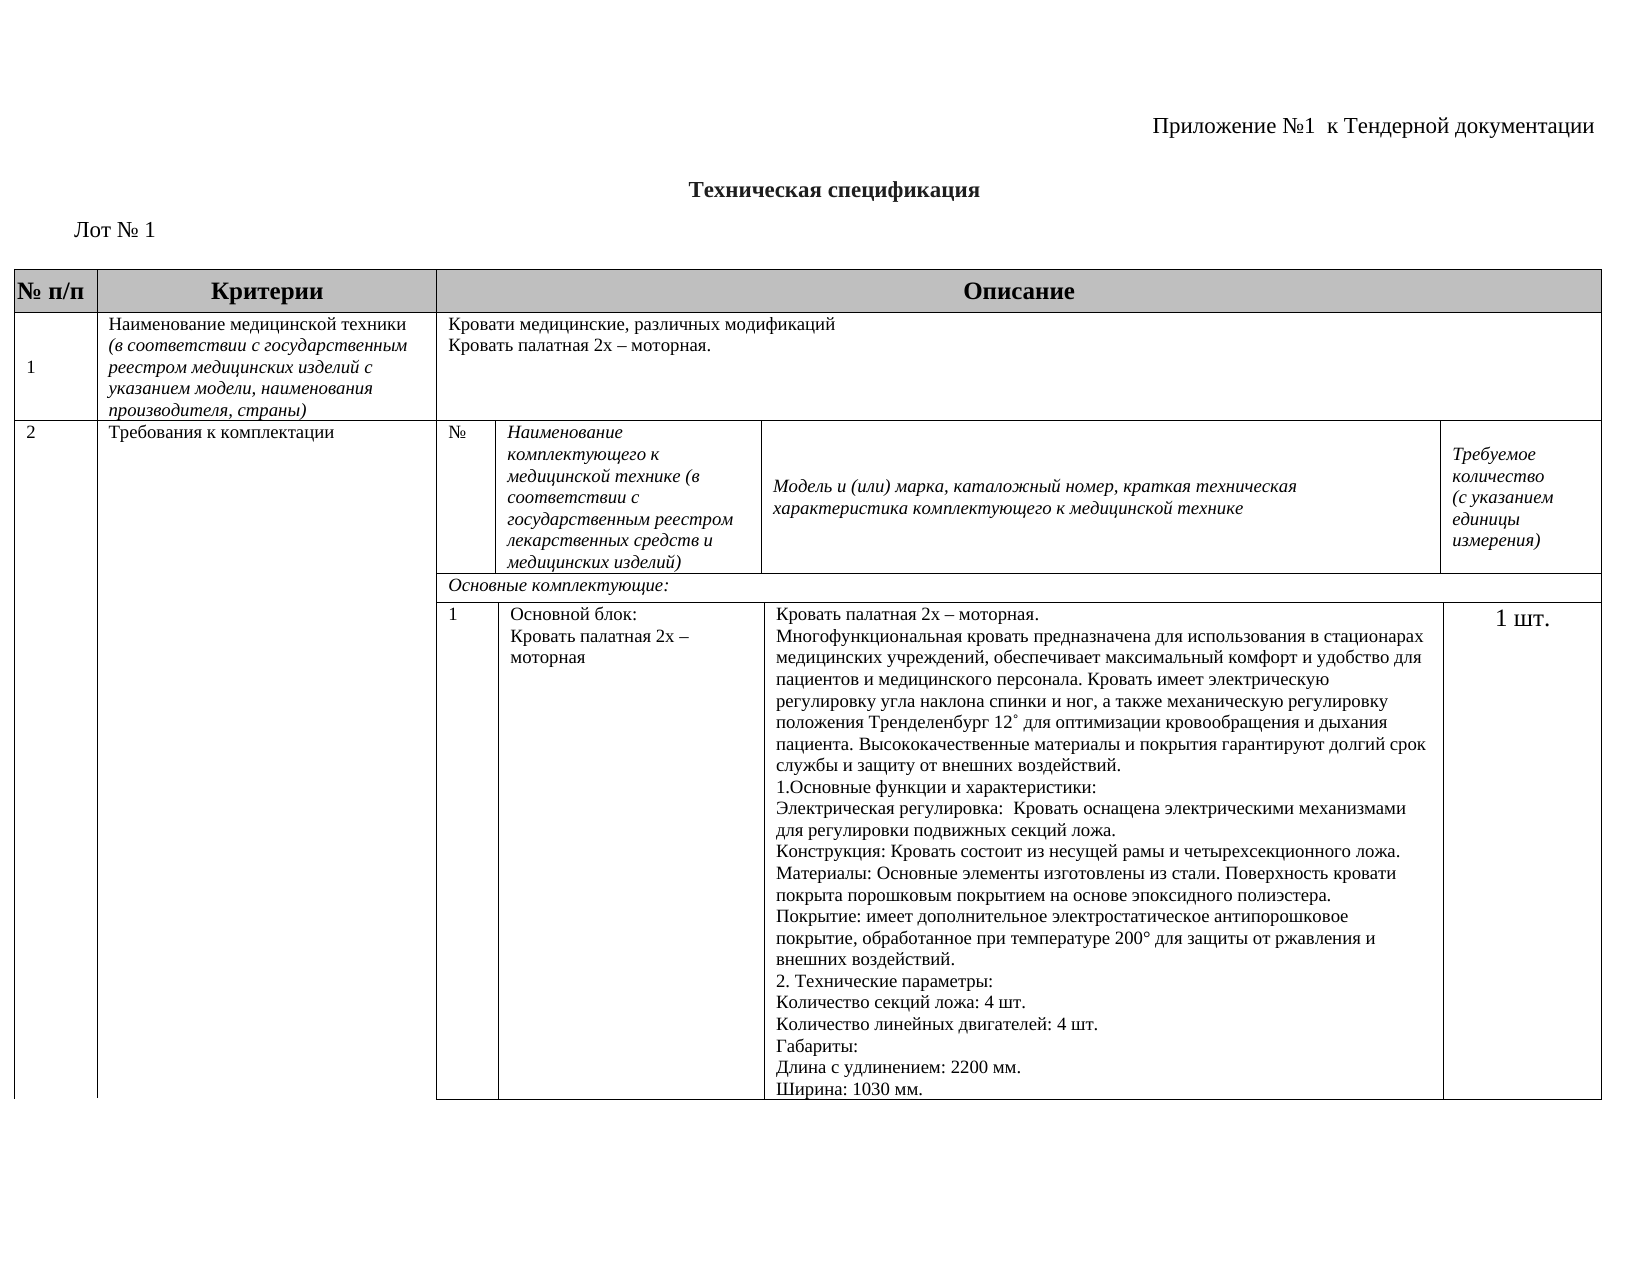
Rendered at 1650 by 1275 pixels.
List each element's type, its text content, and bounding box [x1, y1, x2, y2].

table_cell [499, 603, 764, 1099]
table_cell 1 шт. [1444, 603, 1601, 1099]
table_cell № [437, 421, 495, 572]
table_cell 1 [15, 313, 97, 420]
table_header Критерии [98, 270, 436, 312]
text Лот № 1 [74, 216, 1595, 243]
table_cell Наименование комплектующего к медицинской технике (в соответствии с государственным реестром лекарственных средств и медицинских изделий) [496, 421, 761, 572]
table_cell Модель и (или) марка, каталожный номер, краткая техническая характеристика комплектующего к медицинской технике [762, 421, 1440, 572]
table_header № п/п [15, 270, 97, 312]
table_cell Требования к комплектации [97, 421, 436, 1099]
table_header Описание [437, 270, 1601, 312]
table_cell 1 [437, 603, 498, 1099]
table_cell Наименование медицинской техники (в соответствии с государственным реестром медицинских изделий с указанием модели, наименования производителя, страны) [98, 313, 436, 420]
table_cell Кровати медицинские, различных модификаций Кровать палатная 2х – моторная. [437, 313, 1601, 420]
table_cell Требуемое количество (с указанием единицы измерения) [1441, 421, 1601, 572]
text Приложение №1 к Тендерной документации [74, 112, 1595, 138]
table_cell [765, 603, 1443, 1099]
text Техническая спецификация [74, 162, 1595, 202]
table_cell Основные комплектующие: [437, 574, 1601, 602]
table_cell 2 [15, 421, 97, 1099]
